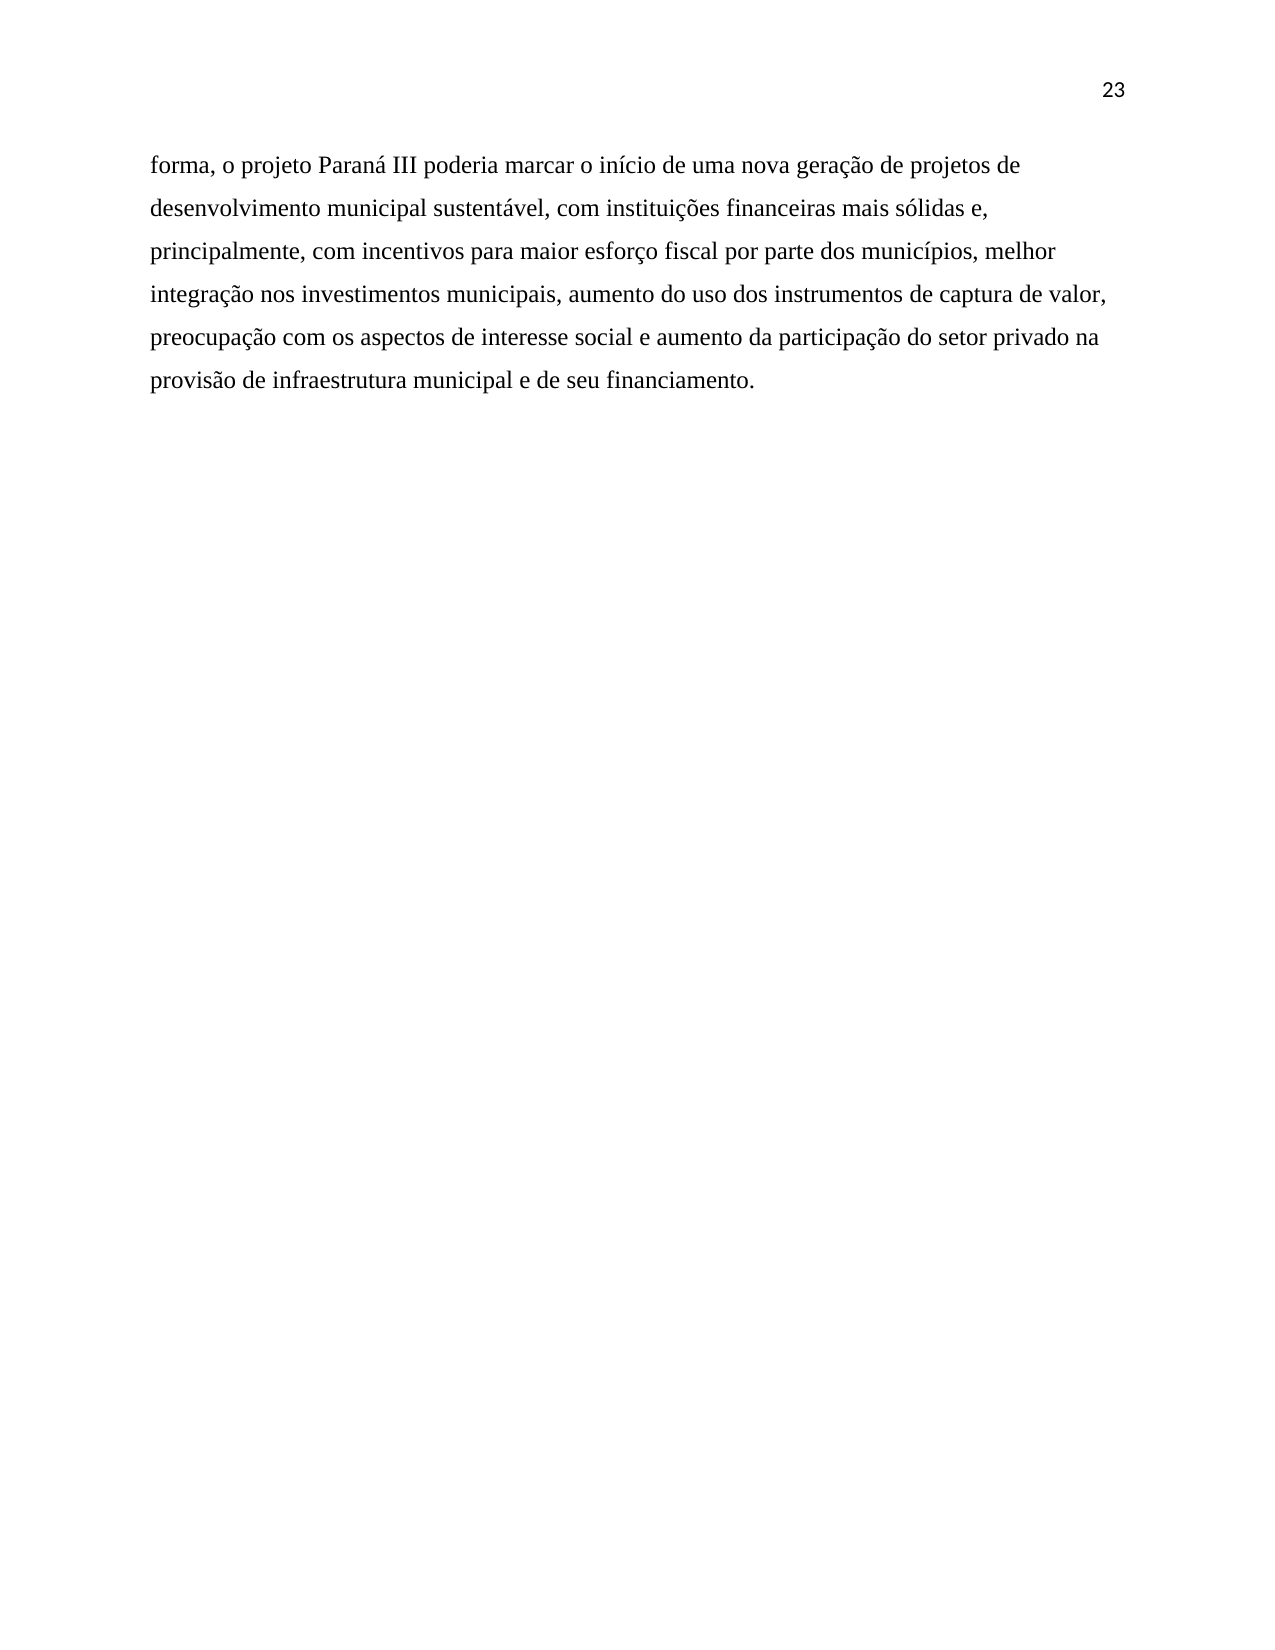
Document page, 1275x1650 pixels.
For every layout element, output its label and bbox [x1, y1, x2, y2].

text [150, 150, 1125, 394]
